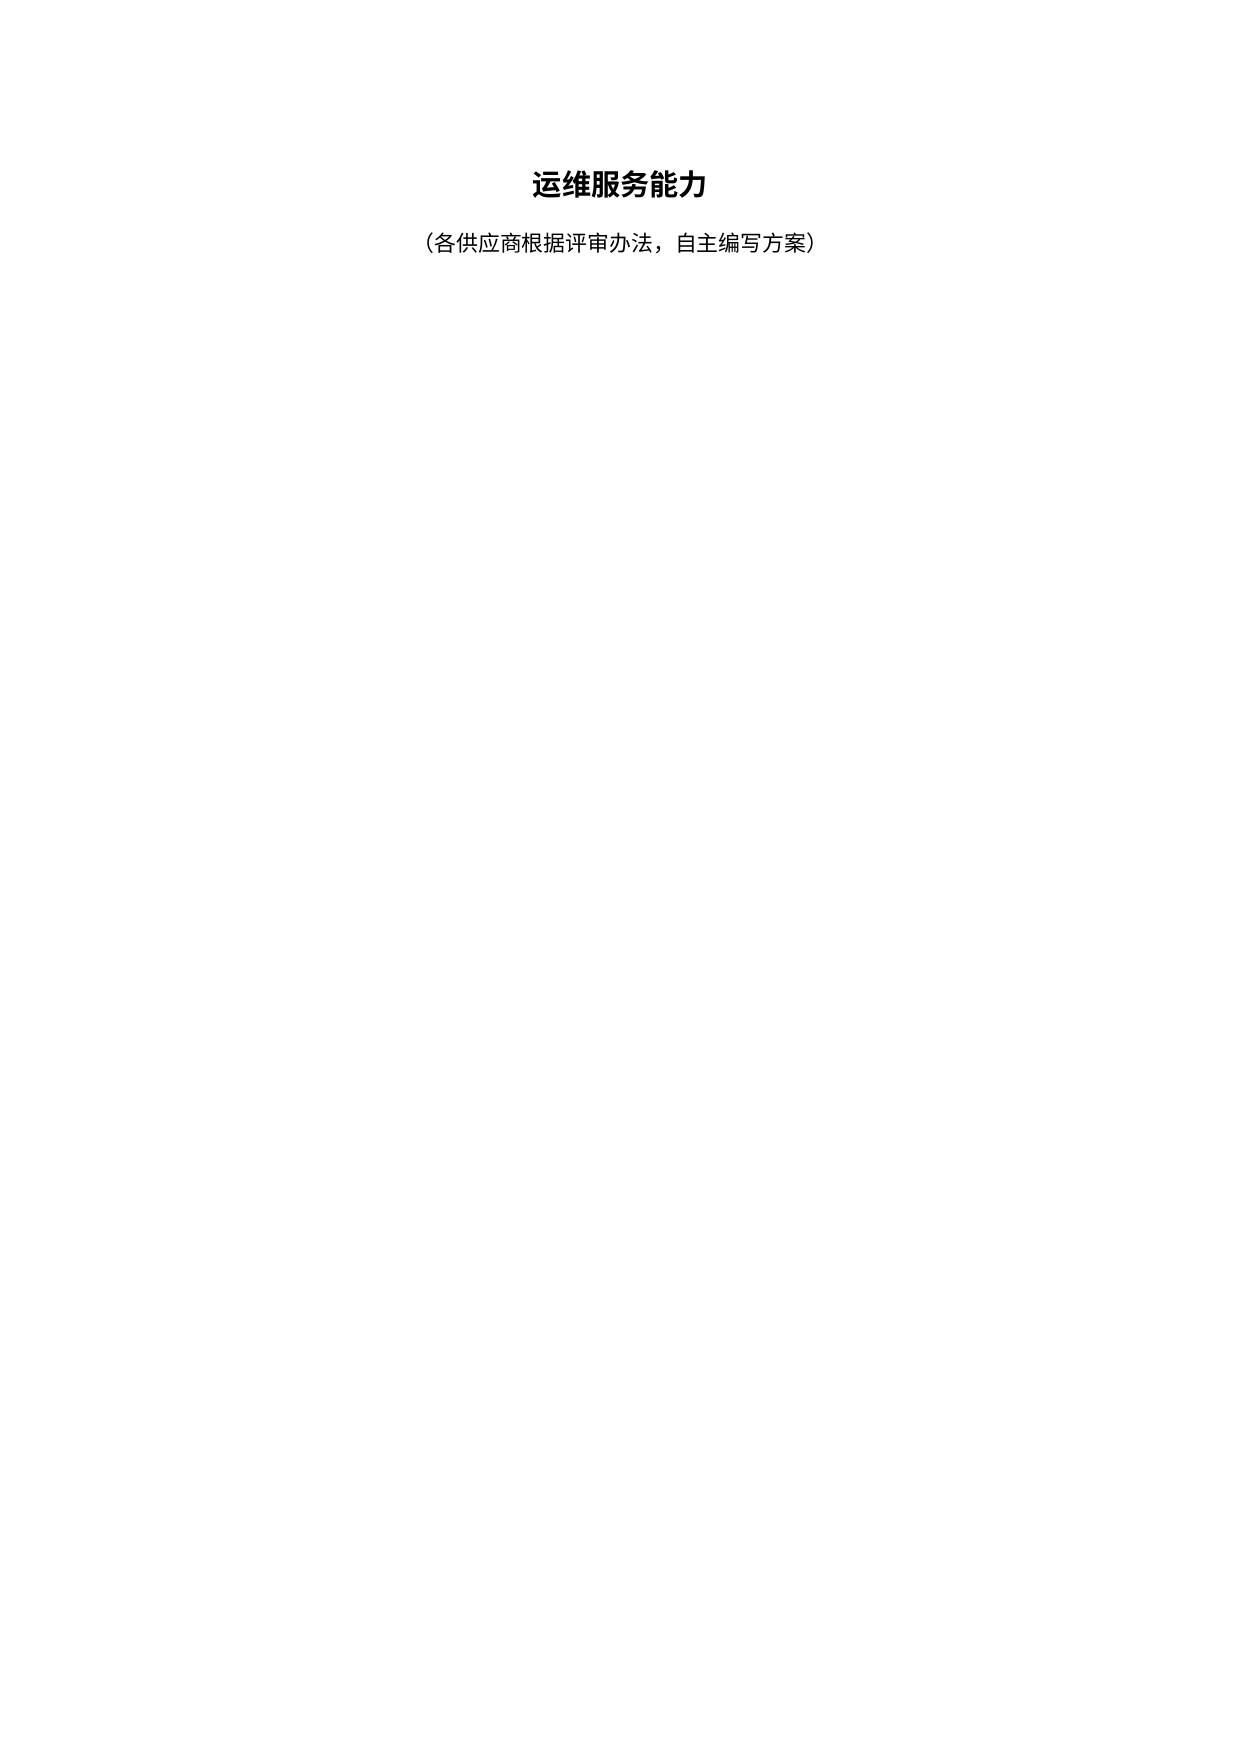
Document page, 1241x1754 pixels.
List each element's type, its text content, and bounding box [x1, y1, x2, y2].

text 运维服务能力 [187, 162, 1053, 204]
text （各供应商根据评审办法，自主编写方案） [187, 225, 1053, 258]
